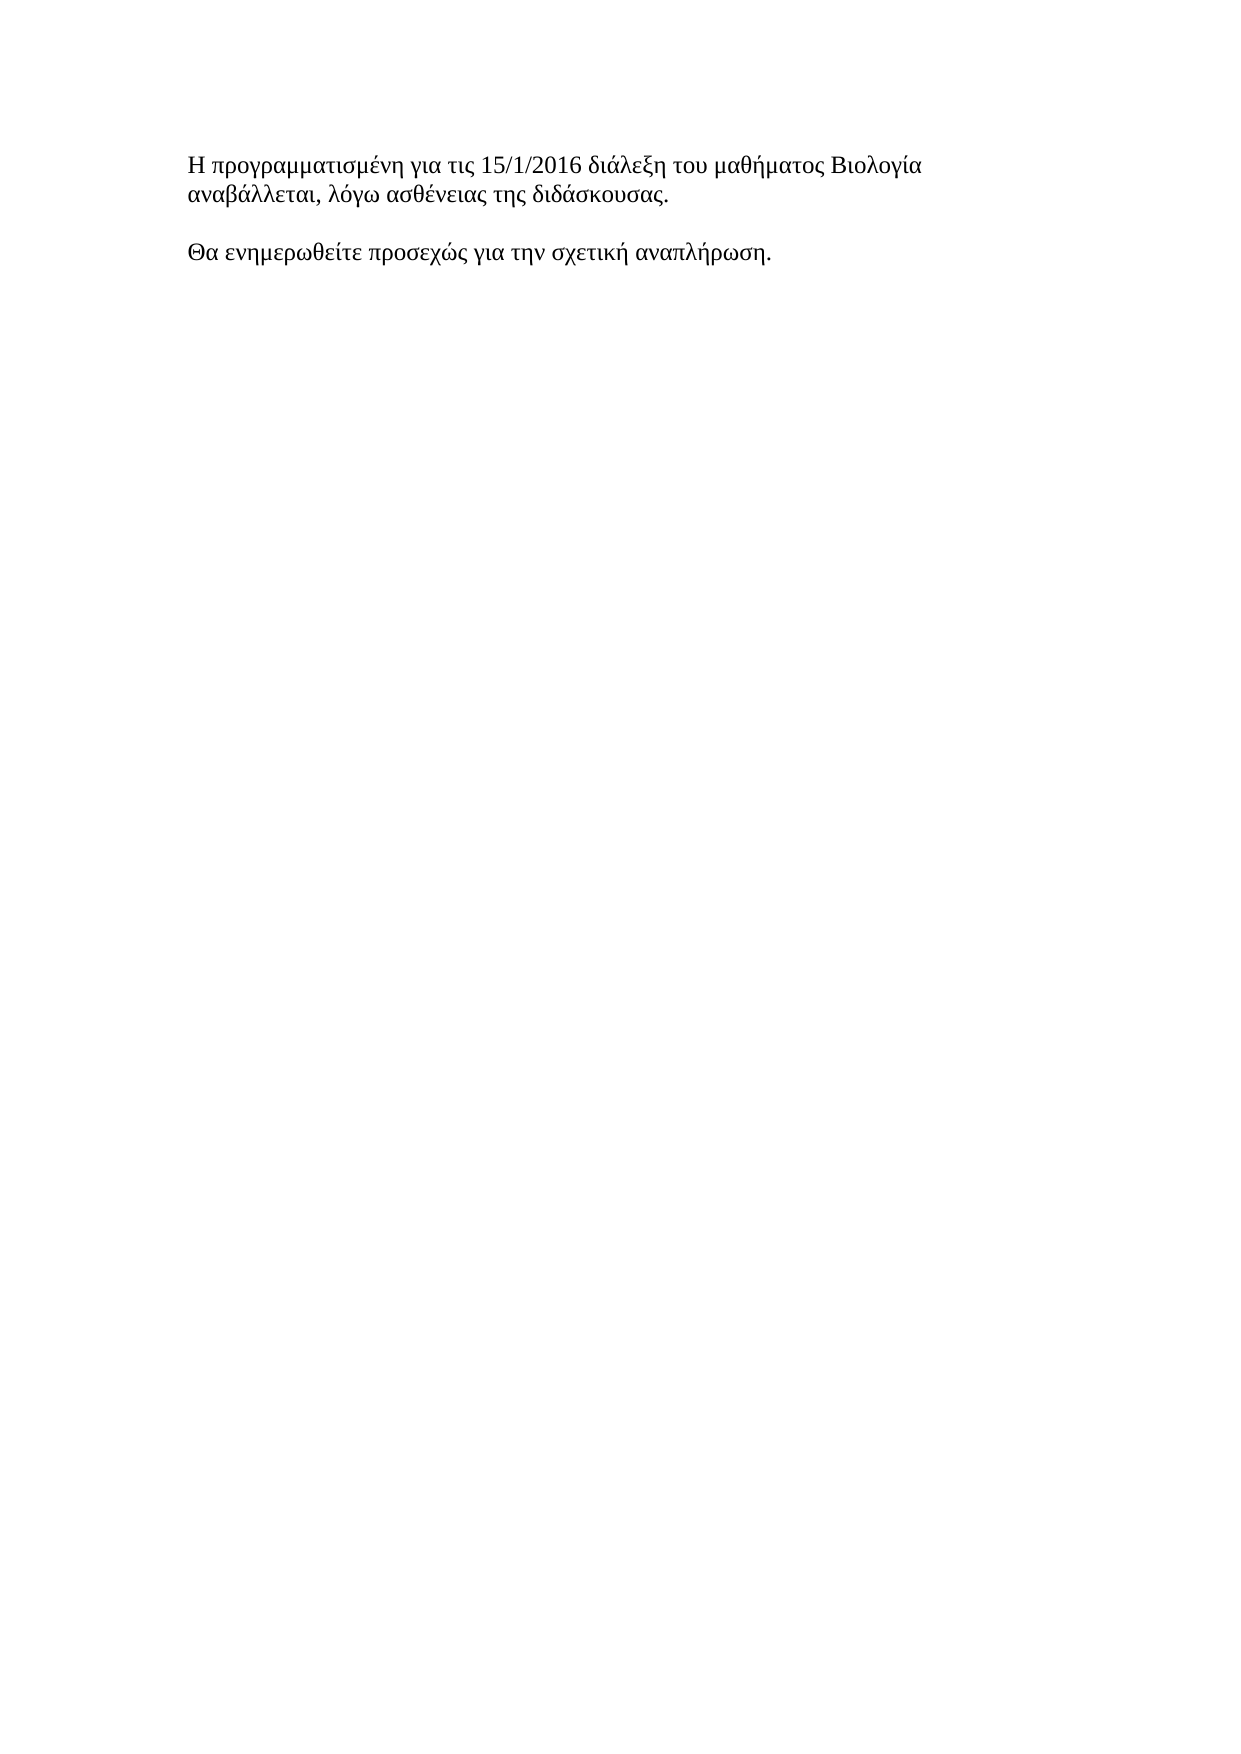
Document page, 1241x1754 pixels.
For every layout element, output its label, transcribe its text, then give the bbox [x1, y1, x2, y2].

text Θα ενημερωθείτε προσεχώς για την σχετική αναπλήρωση. [187, 237, 1053, 265]
text Η προγραμματισμένη για τις 15/1/2016 διάλεξη του μαθήματος Βιολογία αναβάλλεται, λόγω ασθένειας της διδάσκουσας. [187, 150, 1053, 207]
